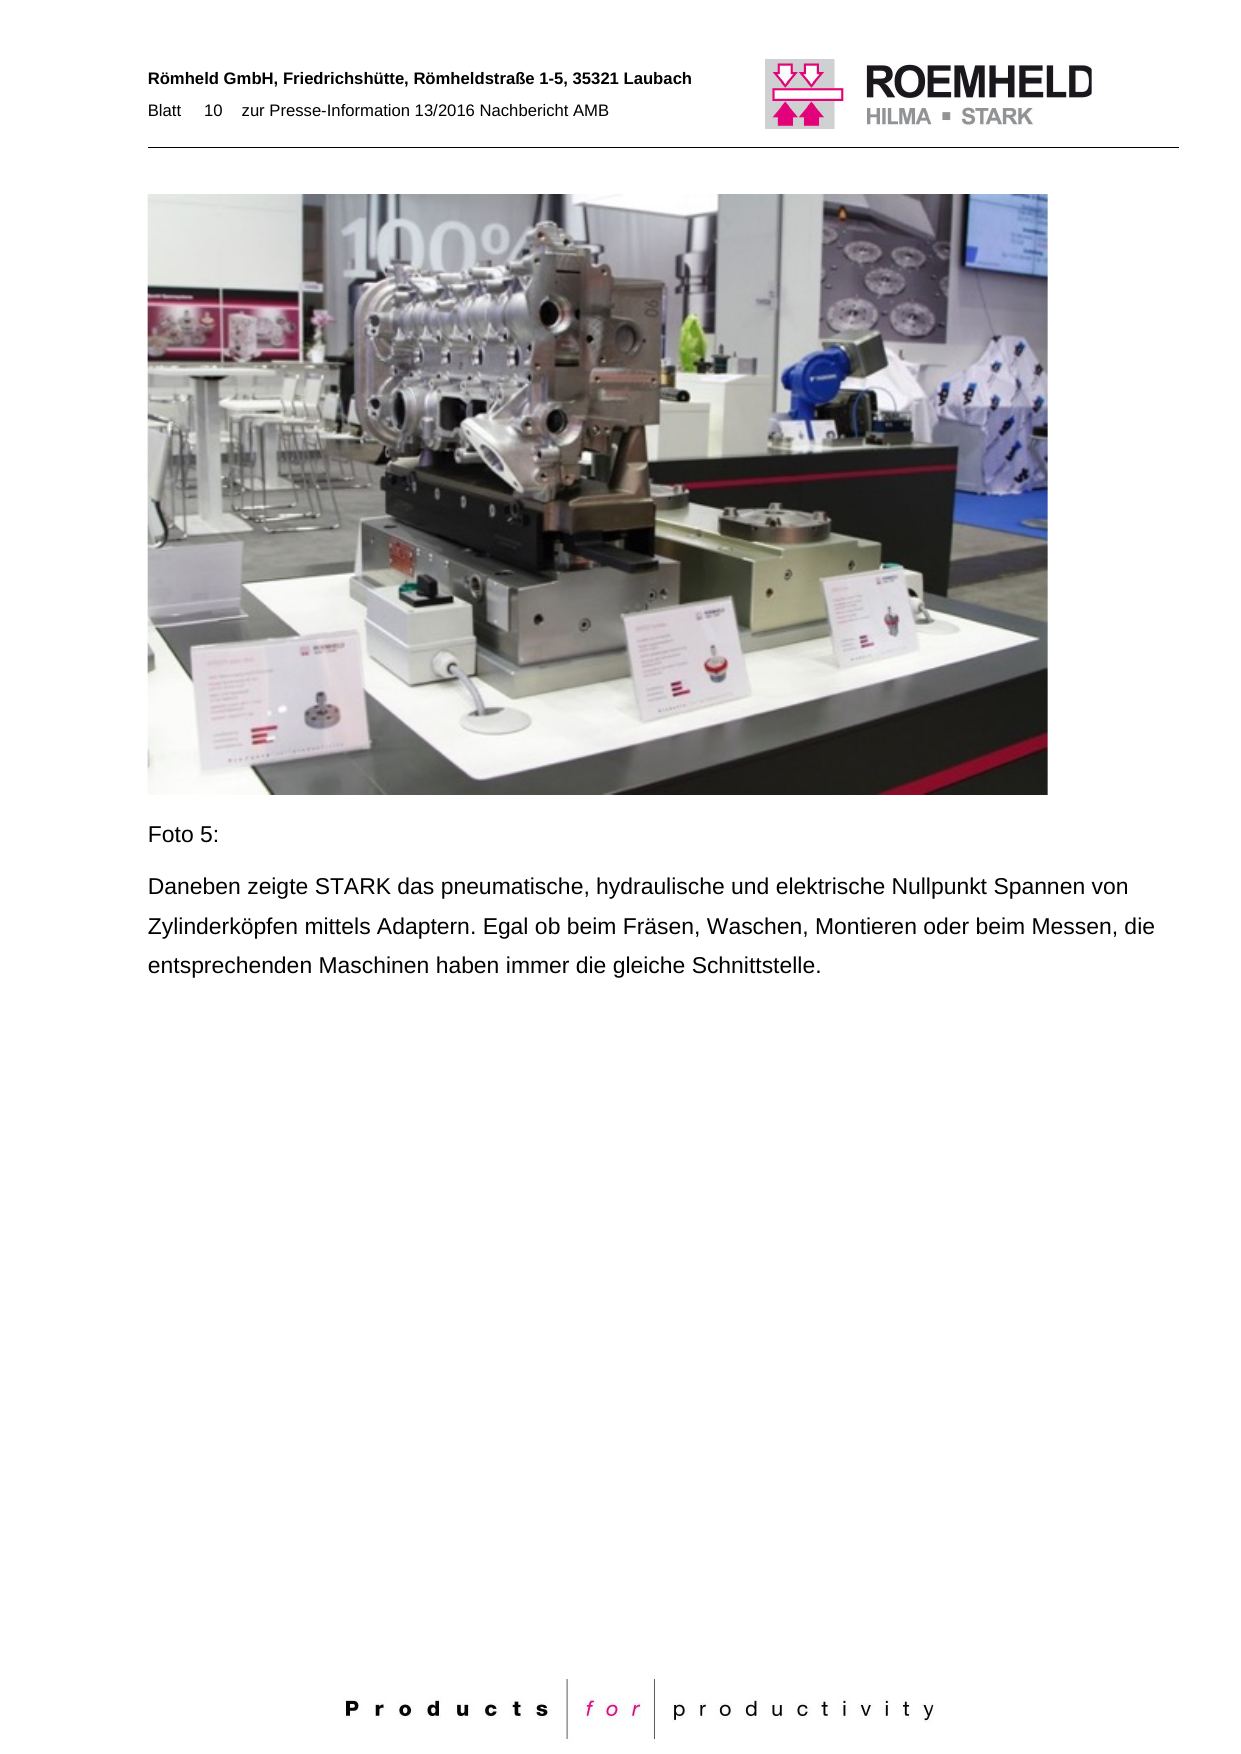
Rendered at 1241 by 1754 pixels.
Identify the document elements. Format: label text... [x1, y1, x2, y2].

picture [299, 1663, 990, 1749]
picture [763, 59, 1092, 128]
picture [147, 194, 1048, 795]
text Foto 5: [148, 821, 1162, 848]
text Daneben zeigte STARK das pneumatische, hydraulische und elektrische Nullpunkt Spannen von Zylinderköpfen mittels Adaptern. Egal ob beim Fräsen, Waschen, Montieren oder beim Messen, die entsprechenden Maschinen haben immer die gleiche Schnittstelle. [148, 873, 1162, 979]
